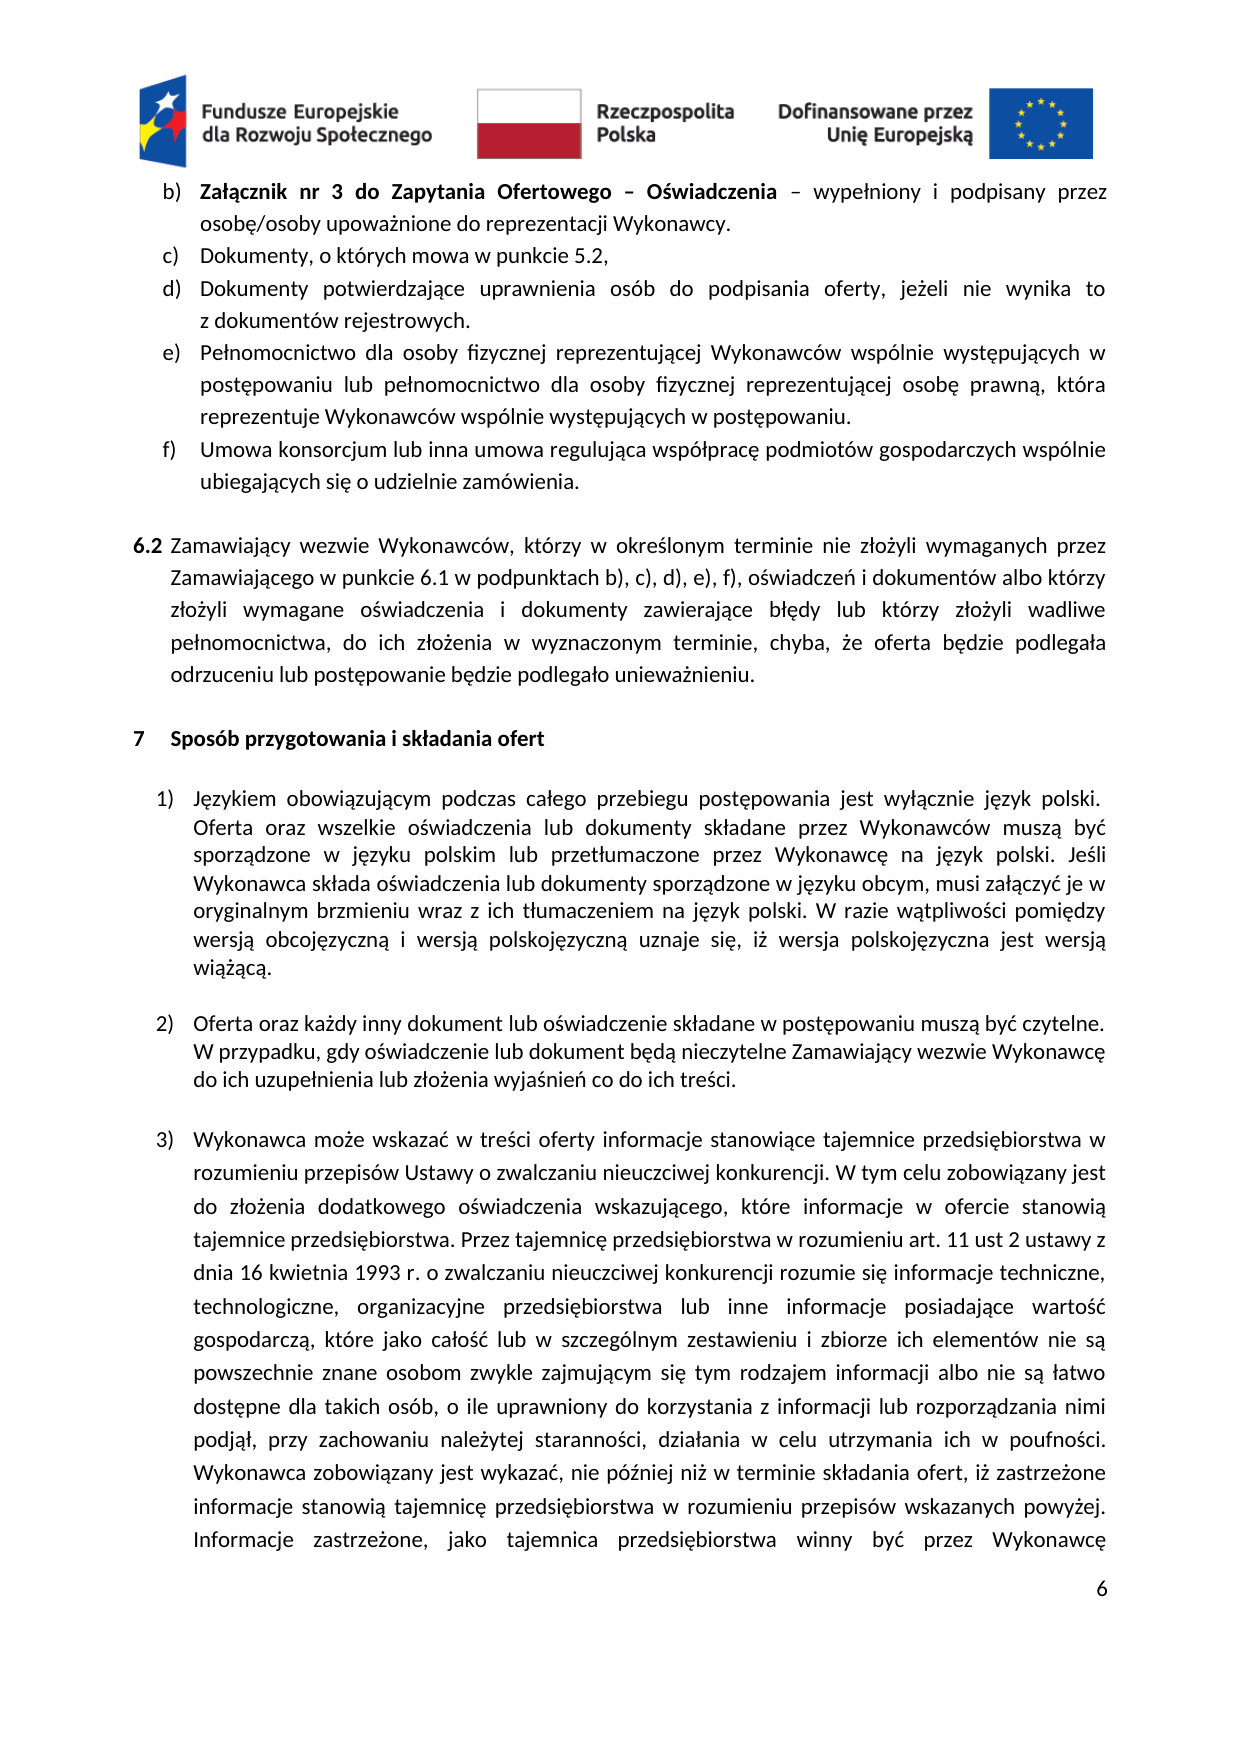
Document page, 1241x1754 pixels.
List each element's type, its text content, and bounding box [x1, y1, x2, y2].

list Umowa konsorcjum lub inna umowa regulująca współpracę podmiotów gospodarczych wspólnie ubiegających się o udzielnie zamówienia. [162, 435, 1107, 495]
list Dokumenty potwierdzające uprawnienia osób do podpisania oferty, jeżeli nie wynika to z dokumentów rejestrowych. [162, 274, 1107, 334]
list Oferta oraz każdy inny dokument lub oświadczenie składane w postępowaniu muszą być czytelne. W przypadku, gdy oświadczenie lub dokument będą nieczytelne Zamawiający wezwie Wykonawcę do ich uzupełnienia lub złożenia wyjaśnień co do ich treści. [156, 1009, 1107, 1093]
list Pełnomocnictwo dla osoby fizycznej reprezentującej Wykonawców wspólnie występujących w postępowaniu lub pełnomocnictwo dla osoby fizycznej reprezentującej osobę prawną, która reprezentuje Wykonawców wspólnie występujących w postępowaniu. [162, 338, 1107, 431]
list Sposób przygotowania i składania ofert [133, 724, 1107, 752]
list Językiem obowiązującym podczas całego przebiegu postępowania jest wyłącznie język polski. Oferta oraz wszelkie oświadczenia lub dokumenty składane przez Wykonawców muszą być sporządzone w języku polskim lub przetłumaczone przez Wykonawcę na język polski. Jeśli Wykonawca składa oświadczenia lub dokumenty sporządzone w języku obcym, musi załączyć je w oryginalnym brzmieniu wraz z ich tłumaczeniem na język polski. W razie wątpliwości pomiędzy wersją obcojęzyczną i wersją polskojęzyczną uznaje się, iż wersja polskojęzyczna jest wersją wiążącą. [156, 784, 1107, 981]
picture [125, 62, 1109, 172]
list Załącznik nr 3 do Zapytania Ofertowego – Oświadczenia – wypełniony i podpisany przez osobę/osoby upoważnione do reprezentacji Wykonawcy. [162, 177, 1107, 237]
list Dokumenty, o których mowa w punkcie 5.2, [162, 242, 1107, 269]
list Zamawiający wezwie Wykonawców, którzy w określonym terminie nie złożyli wymaganych przez Zamawiającego w punkcie 6.1 w podpunktach b), c), d), e), f), oświadczeń i dokumentów albo którzy złożyli wymagane oświadczenia i dokumenty zawierające błędy lub którzy złożyli wadliwe pełnomocnictwa, do ich złożenia w wyznaczonym terminie, chyba, że oferta będzie podlegała odrzuceniu lub postępowanie będzie podlegało unieważnieniu. [133, 531, 1107, 688]
